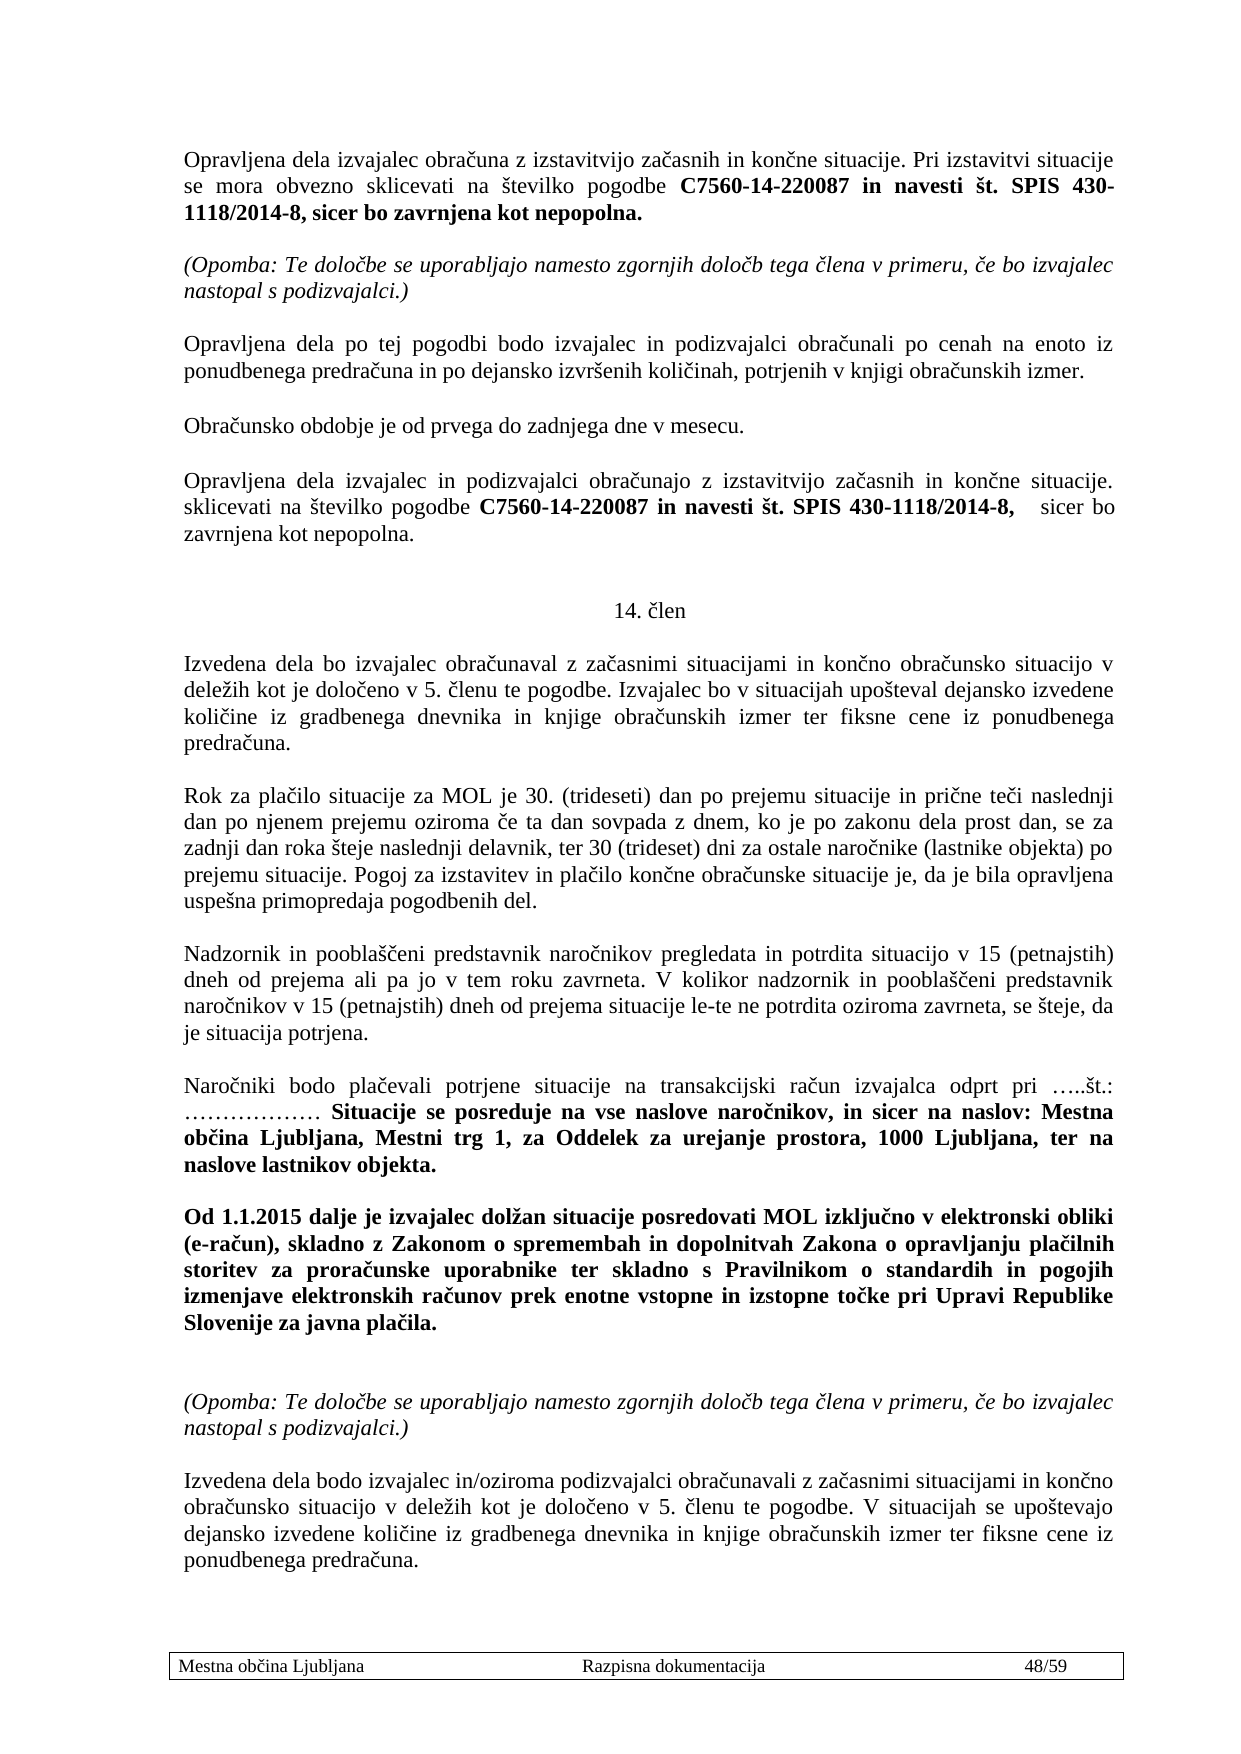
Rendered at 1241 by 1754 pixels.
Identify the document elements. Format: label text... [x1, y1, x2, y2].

text 14. člen [184, 597, 1115, 624]
list Naročniki bodo plačevali potrjene situacije na transakcijski račun izvajalca odprt pri …..št.:……………… Situacije se posreduje na vse naslove naročnikov, in sicer na naslov: Mestna občina Ljubljana, Mestni trg 1, za Oddelek za urejanje prostora, 1000 Ljubljana, ter na naslove lastnikov objekta. [184, 1072, 1115, 1177]
list Opravljena dela po tej pogodbi bodo izvajalec in podizvajalci obračunali po cenah na enoto iz ponudbenega predračuna in po dejansko izvršenih količinah, potrjenih v knjigi obračunskih izmer. [184, 330, 1115, 383]
list Opravljena dela izvajalec obračuna z izstavitvijo začasnih in končne situacije. Pri izstavitvi situacije se mora obvezno sklicevati na številko pogodbe C7560-14-220087 in navesti št. SPIS 430-1118/2014-8, sicer bo zavrnjena kot nepopolna. [184, 146, 1115, 225]
list (Opomba: Te določbe se uporabljajo namesto zgornjih določb tega člena v primeru, če bo izvajalec nastopal s podizvajalci.) [184, 251, 1115, 304]
list Izvedena dela bodo izvajalec in/oziroma podizvajalci obračunavali z začasnimi situacijami in končno obračunsko situacijo v deležih kot je določeno v 5. členu te pogodbe. V situacijah se upoštevajo dejansko izvedene količine iz gradbenega dnevnika in knjige obračunskih izmer ter fiksne cene iz ponudbenega predračuna. [184, 1467, 1115, 1572]
list Od 1.1.2015 dalje je izvajalec dolžan situacije posredovati MOL izključno v elektronski obliki (e-račun), skladno z Zakonom o spremembah in dopolnitvah Zakona o opravljanju plačilnih storitev za proračunske uporabnike ter skladno s Pravilnikom o standardih in pogojih izmenjave elektronskih računov prek enotne vstopne in izstopne točke pri Upravi Republike Slovenije za javna plačila. [184, 1203, 1115, 1335]
list Rok za plačilo situacije za MOL je 30. (trideseti) dan po prejemu situacije in prične teči naslednji dan po njenem prejemu oziroma če ta dan sovpada z dnem, ko je po zakonu dela prost dan, se za zadnji dan roka šteje naslednji delavnik, ter 30 (trideset) dni za ostale naročnike (lastnike objekta) po prejemu situacije. Pogoj za izstavitev in plačilo končne obračunske situacije je, da je bila opravljena uspešna primopredaja pogodbenih del. [184, 782, 1115, 913]
list (Opomba: Te določbe se uporabljajo namesto zgornjih določb tega člena v primeru, če bo izvajalec nastopal s podizvajalci.) [184, 1388, 1115, 1441]
list Nadzornik in pooblaščeni predstavnik naročnikov pregledata in potrdita situacijo v 15 (petnajstih) dneh od prejema ali pa jo v tem roku zavrneta. V kolikor nadzornik in pooblaščeni predstavnik naročnikov v 15 (petnajstih) dneh od prejema situacije le-te ne potrdita oziroma zavrneta, se šteje, da je situacija potrjena. [184, 940, 1115, 1045]
list Izvedena dela bo izvajalec obračunaval z začasnimi situacijami in končno obračunsko situacijo v deležih kot je določeno v 5. členu te pogodbe. Izvajalec bo v situacijah upošteval dejansko izvedene količine iz gradbenega dnevnika in knjige obračunskih izmer ter fiksne cene iz ponudbenega predračuna. [184, 650, 1115, 755]
list Opravljena dela izvajalec in podizvajalci obračunajo z izstavitvijo začasnih in končne situacije. sklicevati na številko pogodbe C7560-14-220087 in navesti št. SPIS 430-1118/2014-8, sicer bo zavrnjena kot nepopolna. [184, 467, 1115, 546]
list Obračunsko obdobje je od prvega do zadnjega dne v mesecu. [184, 412, 1115, 438]
